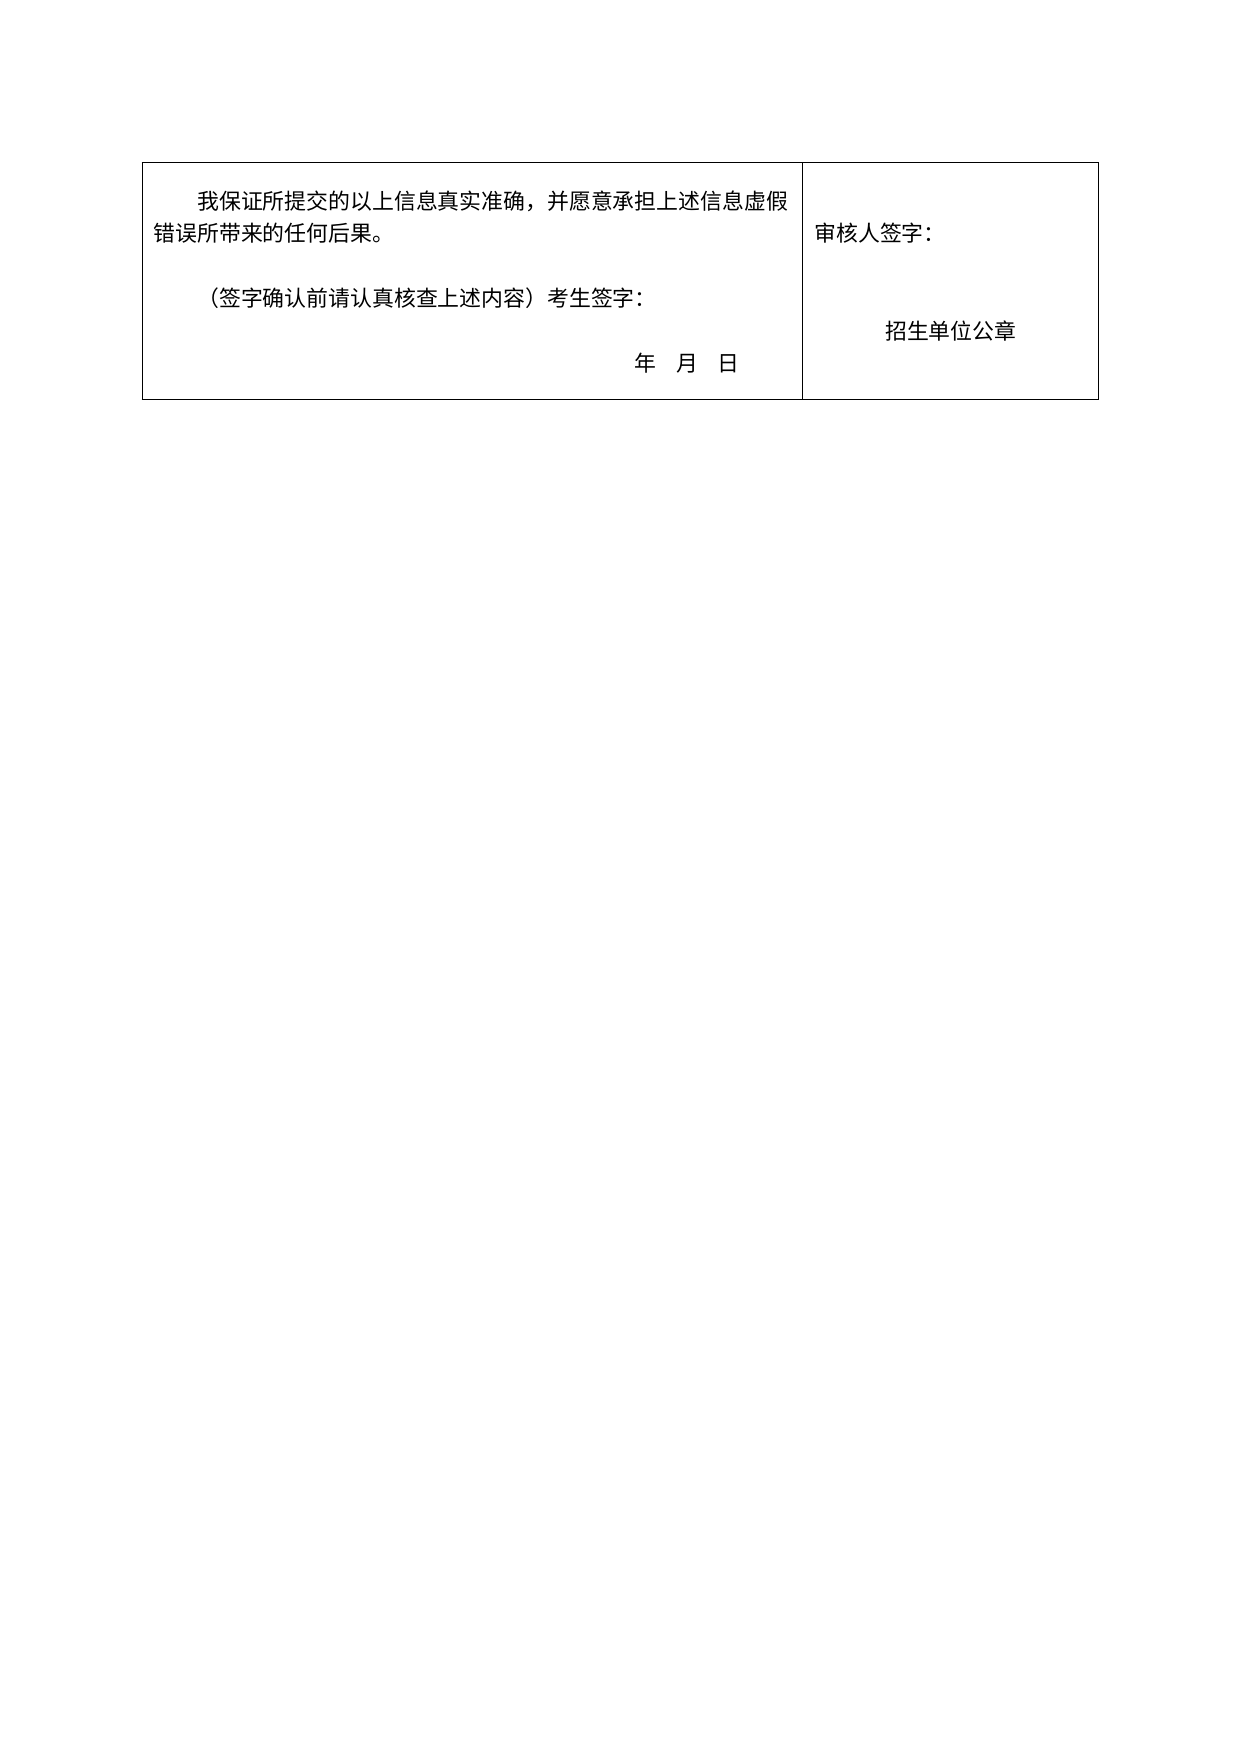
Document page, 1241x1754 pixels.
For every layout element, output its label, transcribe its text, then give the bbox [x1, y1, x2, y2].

table_cell 审核人签字： 招生单位公章 [803, 163, 1098, 398]
table_cell 我保证所提交的以上信息真实准确，并愿意承担上述信息虚假错误所带来的任何后果。 （签字确认前请认真核查上述内容）考生签字： 年 月 日 [143, 163, 802, 398]
